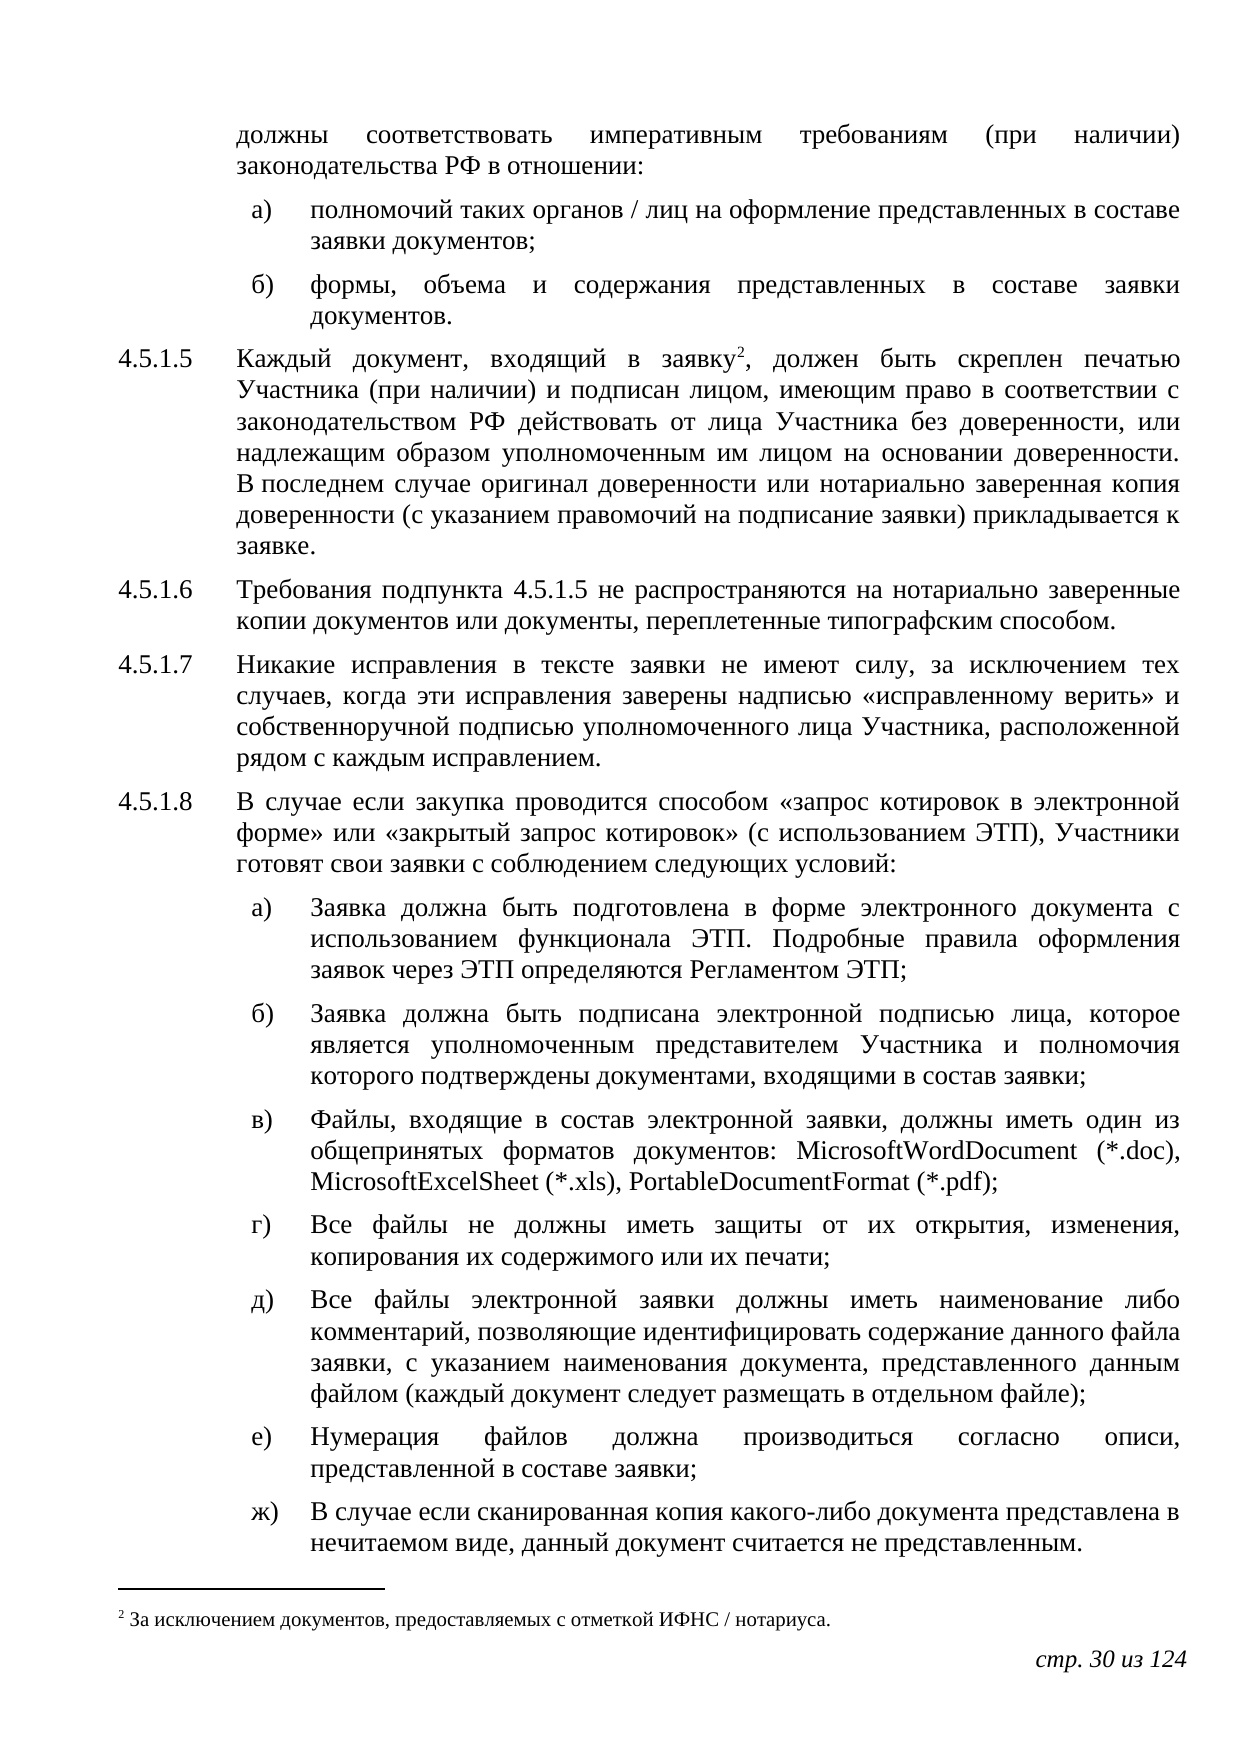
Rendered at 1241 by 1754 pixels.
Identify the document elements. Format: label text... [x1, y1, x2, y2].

list Требования подпункта 4.5.1.5 не распространяются на нотариально заверенные копии документов или документы, переплетенные типографским способом. [118, 573, 1181, 635]
text Заявка должна быть подготовлена в форме электронного документа с использованием функционала ЭТП. Подробные правила оформления заявок через ЭТП определяются Регламентом ЭТП; [251, 891, 1181, 984]
text Все файлы электронной заявки должны иметь наименование либо комментарий, позволяющие идентифицировать содержание данного файла заявки, с указанием наименования документа, представленного данным файлом (каждый документ следует размещать в отдельном файле); [251, 1283, 1181, 1408]
text Заявка должна быть подписана электронной подписью лица, которое является уполномоченным представителем Участника и полномочия которого подтверждены документами, входящими в состав заявки; [251, 997, 1181, 1090]
text В случае если сканированная копия какого-либо документа представлена в нечитаемом виде, данный документ считается не представленным. [251, 1495, 1181, 1558]
list Никакие исправления в тексте заявки не имеют силу, за исключением тех случаев, когда эти исправления заверены надписью «исправленному верить» и собственноручной подписью уполномоченного лица Участника, расположенной рядом с каждым исправлением. [118, 648, 1181, 772]
text Все файлы не должны иметь защиты от их открытия, изменения, копирования их содержимого или их печати; [251, 1209, 1181, 1271]
list формы, объема и содержания представленных в составе заявки документов. [251, 268, 1181, 330]
text Нумерация файлов должна производиться согласно описи, представленной в составе заявки; [251, 1421, 1181, 1483]
text Файлы, входящие в состав электронной заявки, должны иметь один из общепринятых форматов документов: MicrosoftWordDocument (*.doc), MicrosoftExcelSheet (*.xls), PortableDocumentFormat (*.pdf); [251, 1103, 1181, 1196]
list полномочий таких органов / лиц на оформление представленных в составе заявки документов; [251, 193, 1181, 255]
text В случае если закупка проводится способом «запрос котировок в электронной форме» или «закрытый запрос котировок» (с использованием ЭТП), Участники готовят свои заявки с соблюдением следующих условий: [118, 785, 1181, 878]
list Каждый документ, входящий в заявку, должен быть скреплен печатью Участника (при наличии) и подписан лицом, имеющим право в соответствии с законодательством РФ действовать от лица Участника без доверенности, или надлежащим образом уполномоченным им лицом на основании доверенности. В последнем случае оригинал доверенности или нотариально заверенная копия доверенности (с указанием правомочий на подписание заявки) прикладывается к заявке. [118, 342, 1181, 561]
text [118, 118, 1181, 180]
